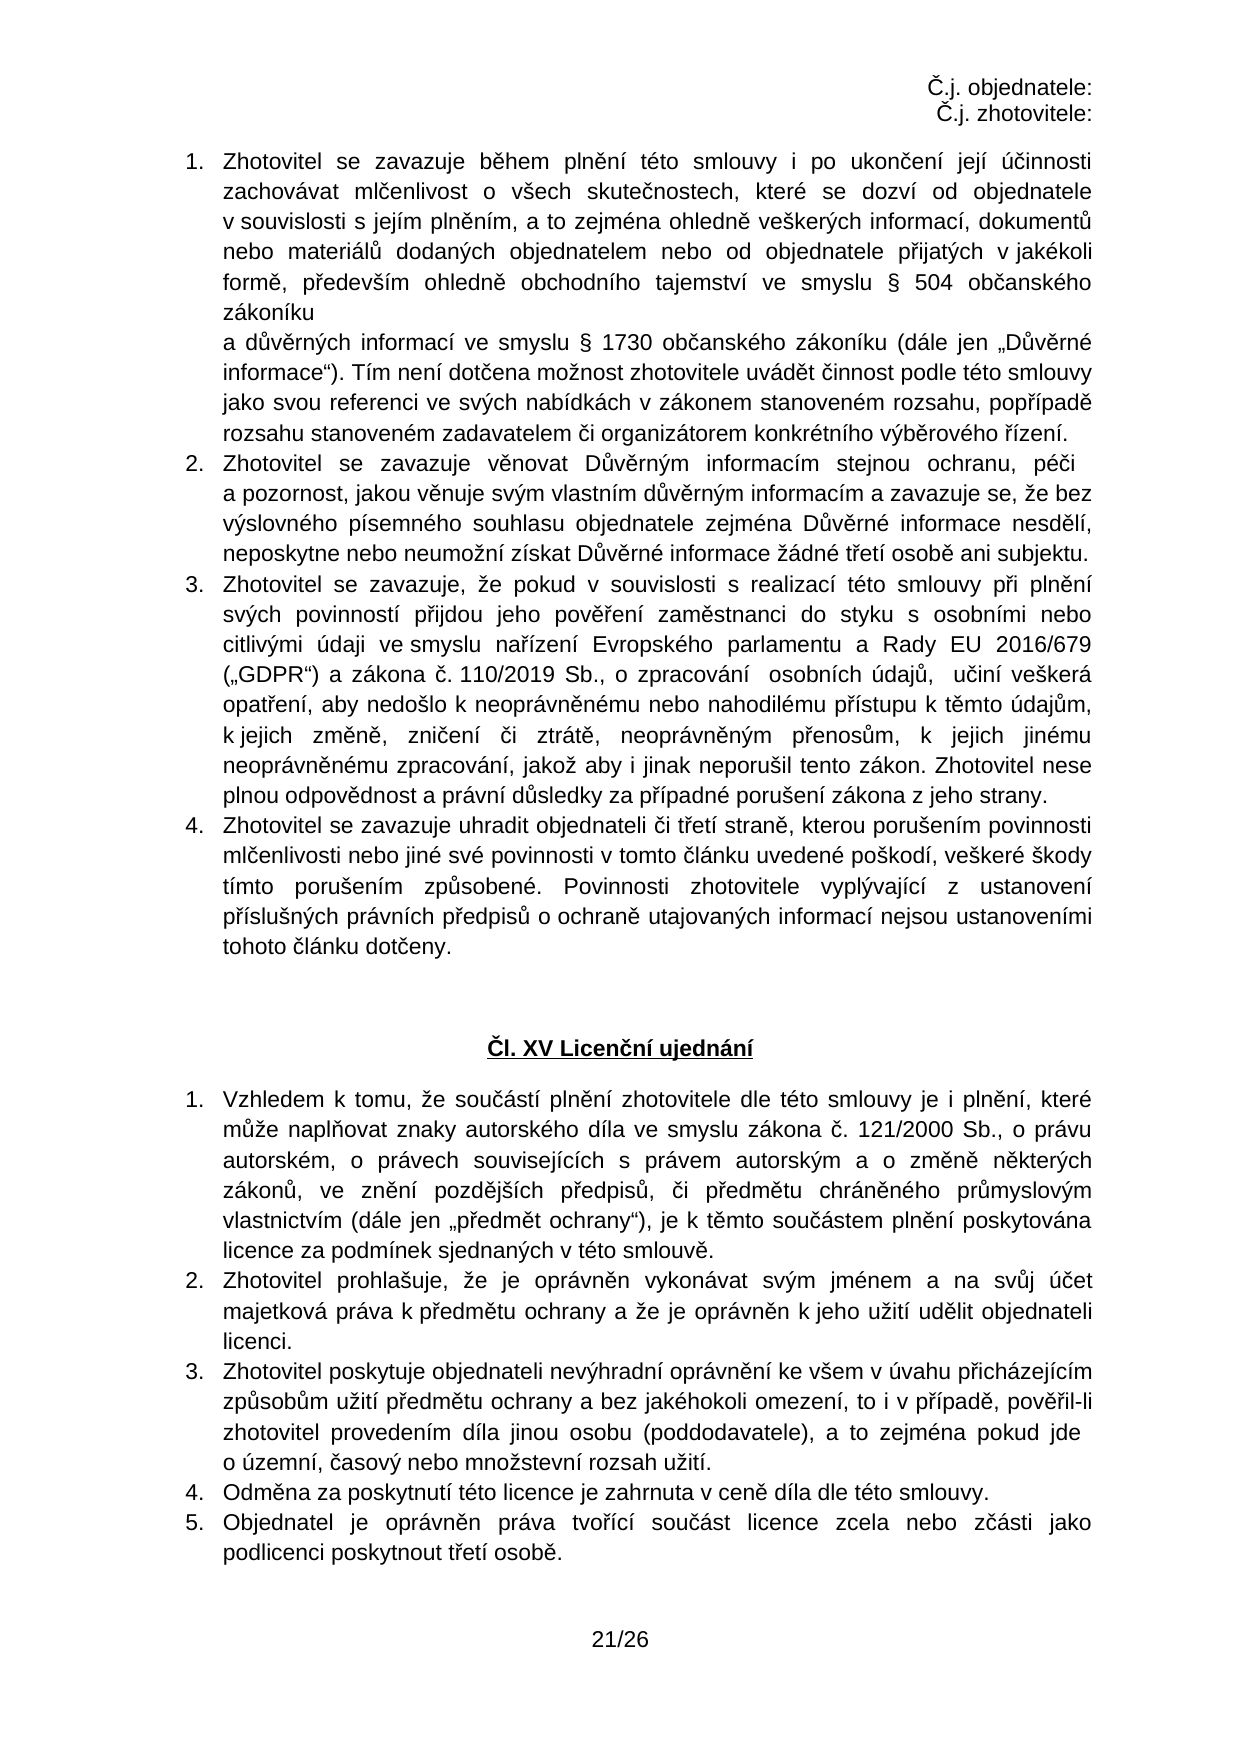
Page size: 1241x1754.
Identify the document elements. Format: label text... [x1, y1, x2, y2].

list Zhotovitel se zavazuje uhradit objednateli či třetí straně, kterou porušením povinnosti mlčenlivosti nebo jiné své povinnosti v tomto článku uvedené poškodí, veškeré škody tímto porušením způsobené. Povinnosti zhotovitele vyplývající z ustanovení příslušných právních předpisů o ochraně utajovaných informací nejsou ustanoveními tohoto článku dotčeny. [185, 812, 1093, 959]
list Objednatel je oprávněn práva tvořící součást licence zcela nebo zčásti jako podlicenci poskytnout třetí osobě. [185, 1509, 1093, 1566]
text Čl. XV Licenční ujednání [148, 1035, 1093, 1061]
list Vzhledem k tomu, že součástí plnění zhotovitele dle této smlouvy je i plnění, které může naplňovat znaky autorského díla ve smyslu zákona č. 121/2000 Sb., o právu autorském, o právech souvisejících s právem autorským a o změně některých zákonů, ve znění pozdějších předpisů, či předmětu chráněného průmyslovým vlastnictvím (dále jen „předmět ochrany“), je k těmto součástem plnění poskytována licence za podmínek sjednaných v této smlouvě. [185, 1086, 1093, 1263]
list Zhotovitel se zavazuje, že pokud v souvislosti s realizací této smlouvy při plnění svých povinností přijdou jeho pověření zaměstnanci do styku s osobními nebo citlivými údaji ve smyslu nařízení Evropského parlamentu a Rady EU 2016/679 („GDPR“) a zákona č. 110/2019 Sb., o zpracování osobních údajů, učiní veškerá opatření, aby nedošlo k neoprávněnému nebo nahodilému přístupu k těmto údajům, k jejich změně, zničení či ztrátě, neoprávněným přenosům, k jejich jinému neoprávněnému zpracování, jakož aby i jinak neporušil tento zákon. Zhotovitel nese plnou odpovědnost a právní důsledky za případné porušení zákona z jeho strany. [185, 571, 1093, 808]
list Zhotovitel prohlašuje, že je oprávněn vykonávat svým jménem a na svůj účet majetková práva k předmětu ochrany a že je oprávněn k jeho užití udělit objednateli licenci. [185, 1267, 1093, 1354]
list Odměna za poskytnutí této licence je zahrnuta v ceně díla dle této smlouvy. [185, 1479, 1093, 1505]
list Zhotovitel poskytuje objednateli nevýhradní oprávnění ke všem v úvahu přicházejícím způsobům užití předmětu ochrany a bez jakéhokoli omezení, to i v případě, pověřil-li zhotovitel provedením díla jinou osobu (poddodavatele), a to zejména pokud jde o územní, časový nebo množstevní rozsah užití. [185, 1358, 1093, 1475]
list Zhotovitel se zavazuje během plnění této smlouvy i po ukončení její účinnosti zachovávat mlčenlivost o všech skutečnostech, které se dozví od objednatele v souvislosti s jejím plněním, a to zejména ohledně veškerých informací, dokumentů nebo materiálů dodaných objednatelem nebo od objednatele přijatých v jakékoli formě, především ohledně obchodního tajemství ve smyslu § 504 občanského zákoníku a důvěrných informací ve smyslu § 1730 občanského zákoníku (dále jen „Důvěrné informace“). Tím není dotčena možnost zhotovitele uvádět činnost podle této smlouvy jako svou referenci ve svých nabídkách v zákonem stanoveném rozsahu, popřípadě rozsahu stanoveném zadavatelem či organizátorem konkrétního výběrového řízení. [185, 148, 1093, 446]
list Zhotovitel se zavazuje věnovat Důvěrným informacím stejnou ochranu, péči a pozornost, jakou věnuje svým vlastním důvěrným informacím a zavazuje se, že bez výslovného písemného souhlasu objednatele zejména Důvěrné informace nesdělí, neposkytne nebo neumožní získat Důvěrné informace žádné třetí osobě ani subjektu. [185, 450, 1093, 567]
